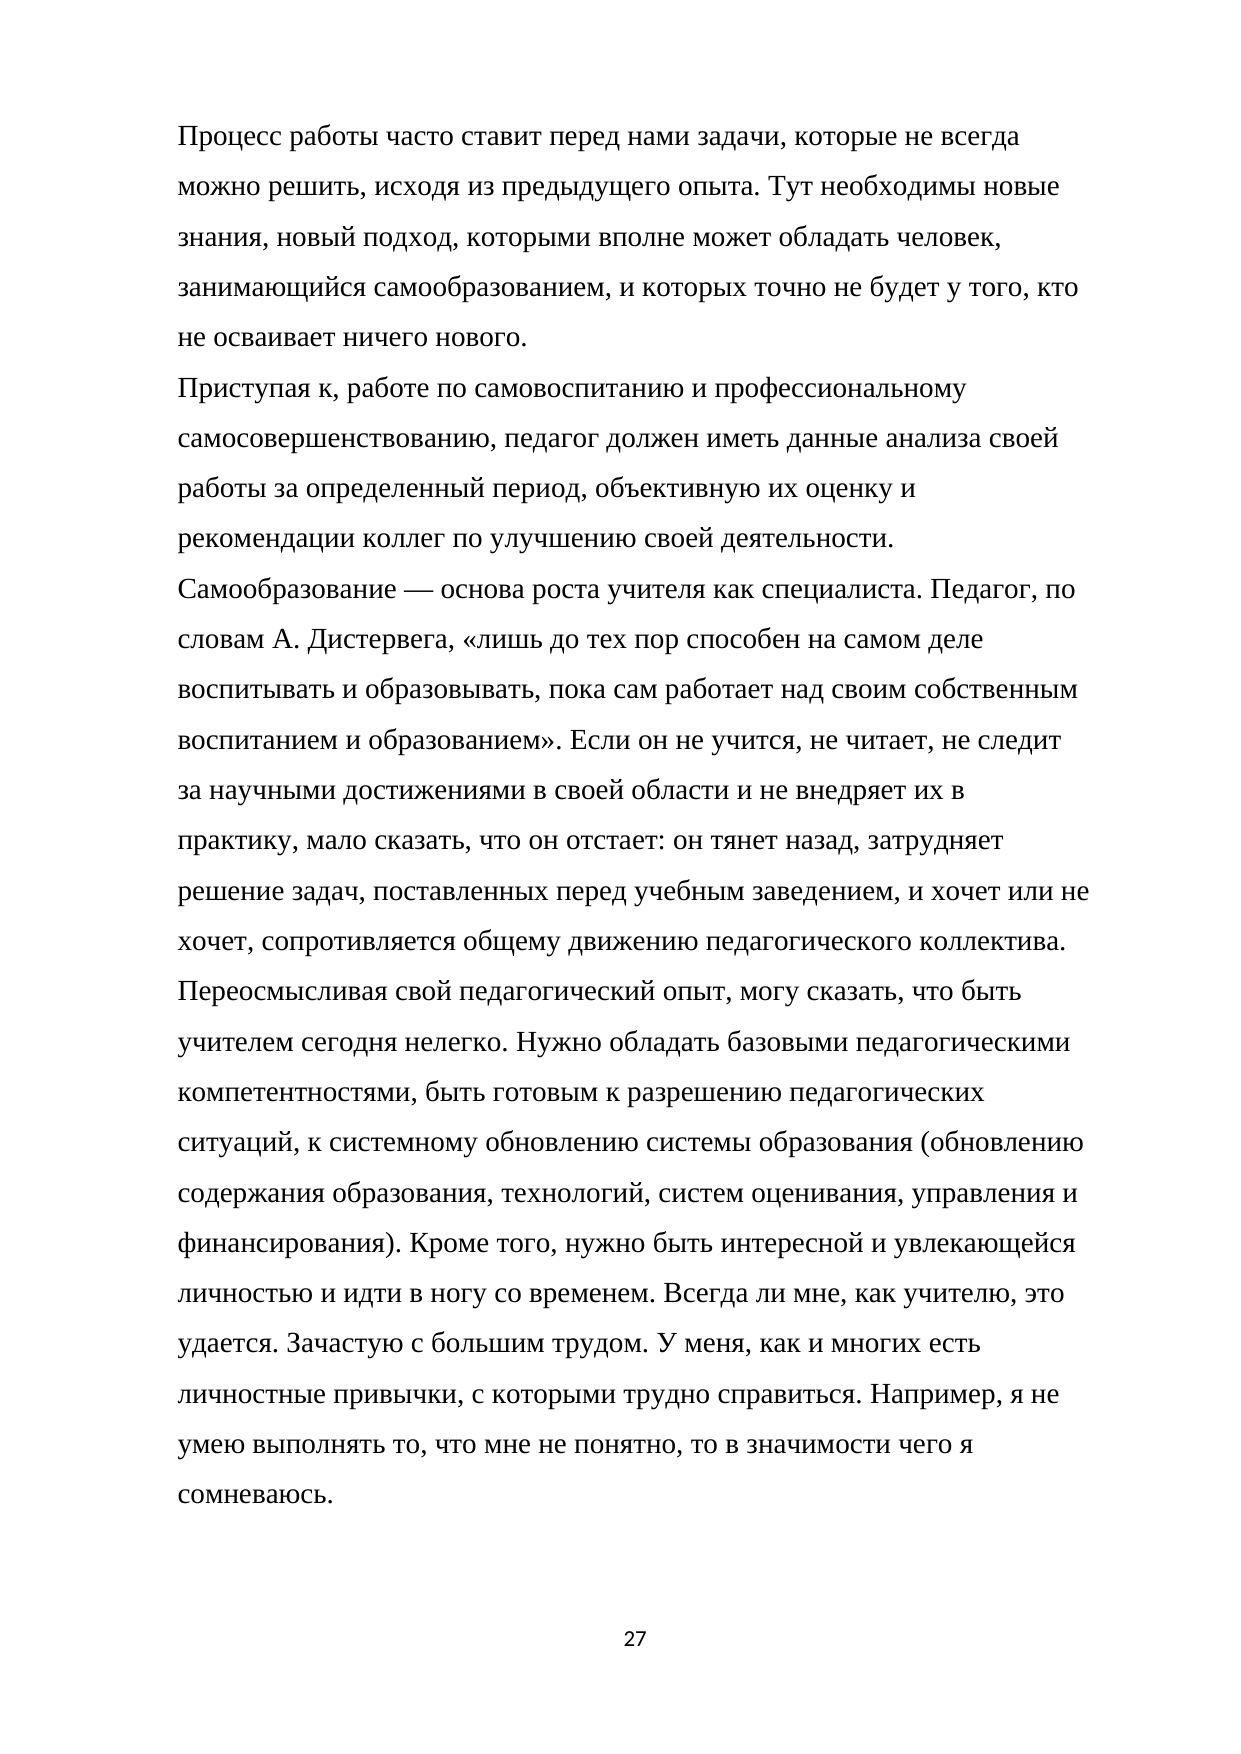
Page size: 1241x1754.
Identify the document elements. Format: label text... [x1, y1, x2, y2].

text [177, 118, 1093, 353]
text Переосмысливая свой педагогический опыт, могу сказать, что быть учителем сегодня нелегко. Нужно обладать базовыми педагогическими компетентностями, быть готовым к разрешению педагогических ситуаций, к системному обновлению системы образования (обновлению содержания образования, технологий, систем оценивания, управления и финансирования). Кроме того, нужно быть интересной и увлекающейся личностью и идти в ногу со временем. Всегда ли мне, как учителю, это удается. Зачастую с большим трудом. У меня, как и многих есть личностные привычки, с которыми трудно справиться. Например, я не умею выполнять то, что мне не понятно, то в значимости чего я сомневаюсь. [177, 973, 1093, 1510]
text Самообразование — основа роста учителя как специалиста. Педагог, по словам А. Дистервега, «лишь до тех пор способен на самом деле воспитывать и образовывать, пока сам работает над своим собственным воспитанием и образованием». Если он не учится, не читает, не следит за научными достижениями в своей области и не внедряет их в практику, мало сказать, что он отстает: он тянет назад, затрудняет решение задач, поставленных перед учебным заведением, и хочет или не хочет, сопротивляется общему движению педагогического коллектива. [177, 571, 1093, 957]
text Приступая к, работе по самовоспитанию и профессиональному самосовершенствованию, педагог должен иметь данные анализа своей работы за определенный период, объективную их оценку и рекомендации коллег по улучшению своей деятельности. [177, 370, 1093, 554]
